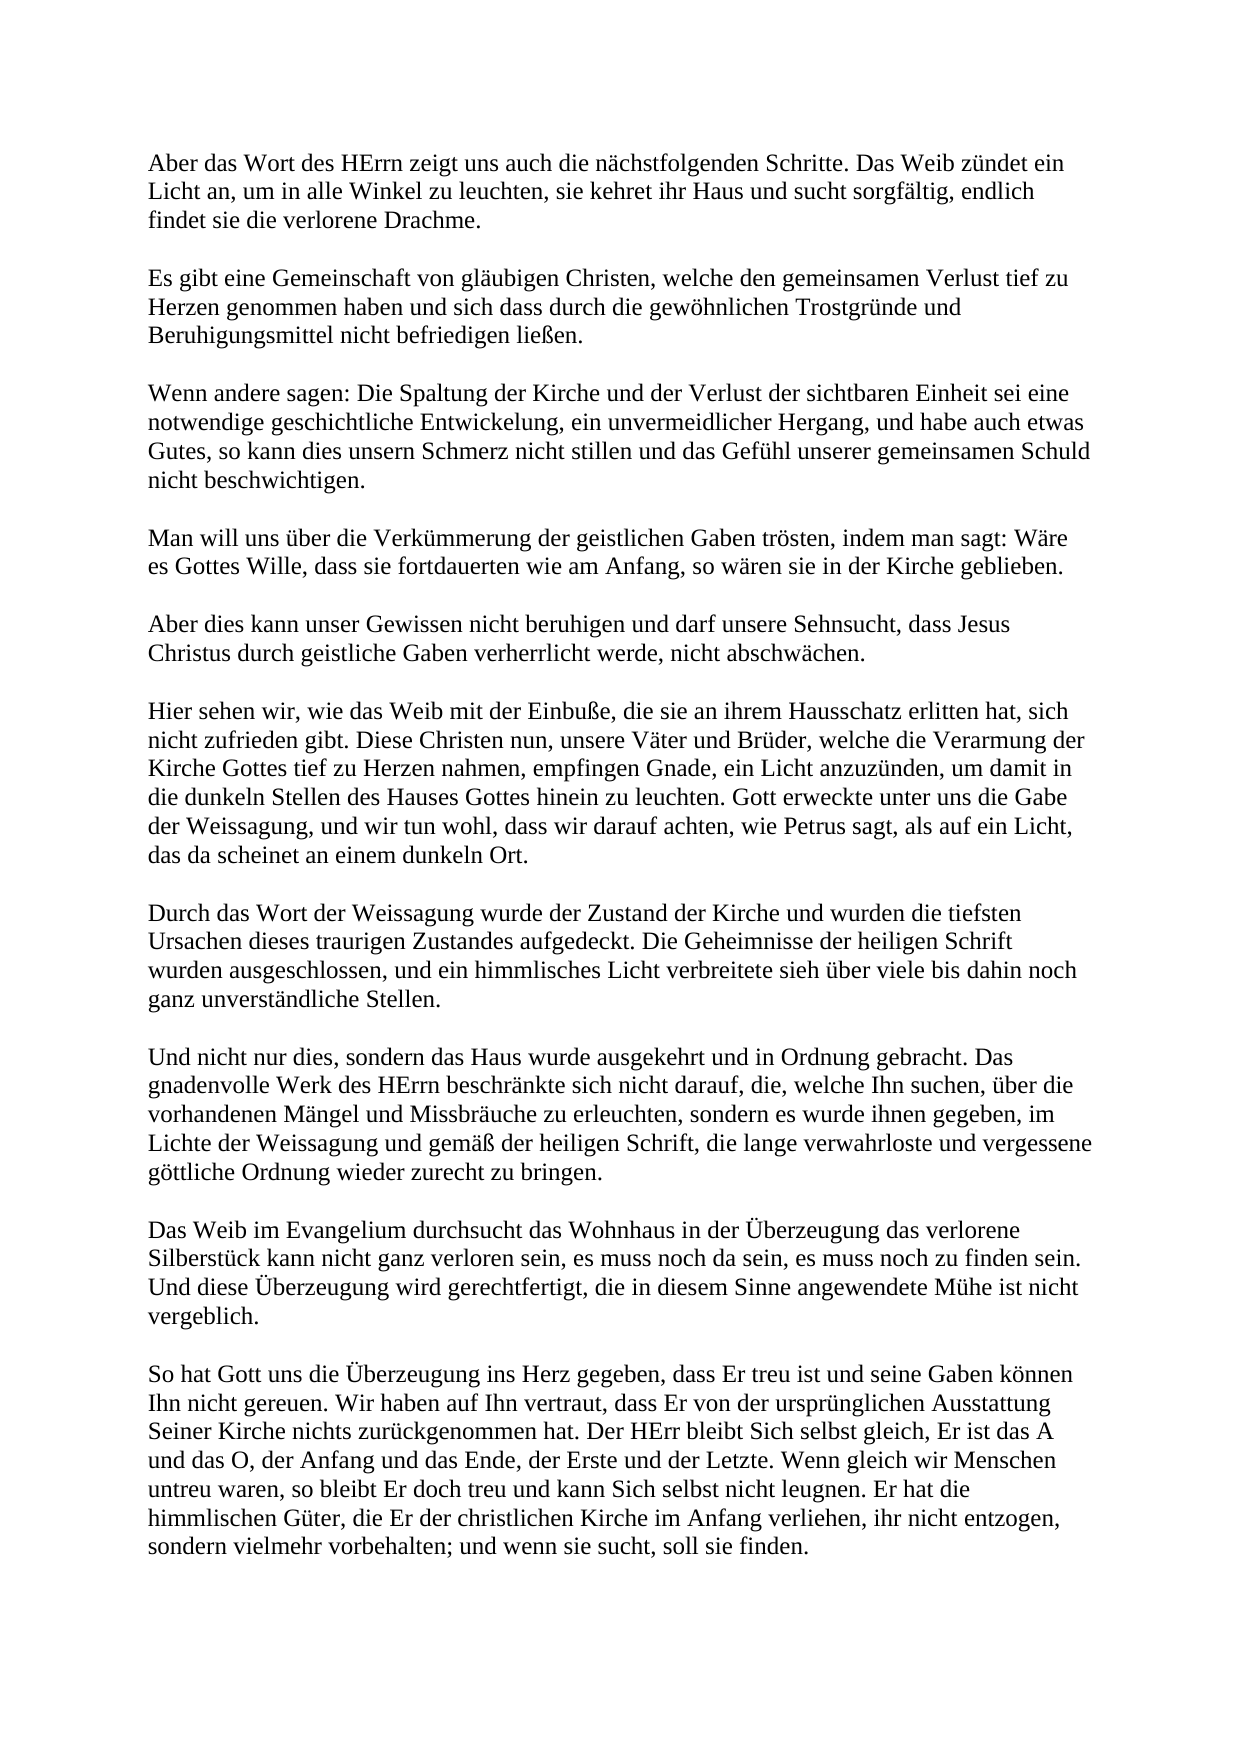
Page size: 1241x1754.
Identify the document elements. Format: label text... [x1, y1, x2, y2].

text Aber dies kann unser Gewissen nicht beruhigen und darf unsere Sehnsucht, dass Jesus Christus durch geistliche Gaben verherrlicht werde, nicht abschwächen. [148, 609, 1093, 667]
text Wenn andere sagen: Die Spaltung der Kirche und der Verlust der sichtbaren Einheit sei eine notwendige geschichtliche Entwickelung, ein unvermeidlicher Hergang, und habe auch etwas Gutes, so kann dies unsern Schmerz nicht stillen und das Gefühl unserer gemeinsamen Schuld nicht beschwichtigen. [148, 378, 1093, 493]
text Und nicht nur dies, sondern das Haus wurde ausgekehrt und in Ordnung gebracht. Das gnadenvolle Werk des HErrn beschränkte sich nicht darauf, die, welche Ihn suchen, über die vorhandenen Mängel und Missbräuche zu erleuchten, sondern es wurde ihnen gegeben, im Lichte der Weissagung und gemäß der heiligen Schrift, die lange verwahrloste und vergessene göttliche Ordnung wieder zurecht zu bringen. [148, 1042, 1093, 1186]
text Es gibt eine Gemeinschaft von gläubigen Christen, welche den gemeinsamen Verlust tief zu Herzen genommen haben und sich dass durch die gewöhnlichen Trostgründe und Beruhigungsmittel nicht befriedigen ließen. [148, 263, 1093, 349]
text Durch das Wort der Weissagung wurde der Zustand der Kirche und wurden die tiefsten Ursachen dieses traurigen Zustandes aufgedeckt. Die Geheimnisse der heiligen Schrift wurden ausgeschlossen, und ein himmlisches Licht verbreitete sieh über viele bis dahin noch ganz unverständliche Stellen. [148, 898, 1093, 1013]
text Hier sehen wir, wie das Weib mit der Einbuße, die sie an ihrem Hausschatz erlitten hat, sich nicht zufrieden gibt. Diese Christen nun, unsere Väter und Brüder, welche die Verarmung der Kirche Gottes tief zu Herzen nahmen, empfingen Gnade, ein Licht anzuzünden, um damit in die dunkeln Stellen des Hauses Gottes hinein zu leuchten. Gott erweckte unter uns die Gabe der Weissagung, und wir tun wohl, dass wir darauf achten, wie Petrus sagt, als auf ein Licht, das da scheinet an einem dunkeln Ort. [148, 696, 1093, 868]
text Das Weib im Evangelium durchsucht das Wohnhaus in der Überzeugung das verlorene Silberstück kann nicht ganz verloren sein, es muss noch da sein, es muss noch zu finden sein. Und diese Überzeugung wird gerechtfertigt, die in diesem Sinne angewendete Mühe ist nicht vergeblich. [148, 1215, 1093, 1330]
text Aber das Wort des HErrn zeigt uns auch die nächstfolgenden Schritte. Das Weib zündet ein Licht an, um in alle Winkel zu leuchten, sie kehret ihr Haus und sucht sorgfältig, endlich findet sie die verlorene Drachme. [148, 148, 1093, 234]
text So hat Gott uns die Überzeugung ins Herz gegeben, dass Er treu ist und seine Gaben können Ihn nicht gereuen. Wir haben auf Ihn vertraut, dass Er von der ursprünglichen Ausstattung Seiner Kirche nichts zurückgenommen hat. Der HErr bleibt Sich selbst gleich, Er ist das A und das O, der Anfang und das Ende, der Erste und der Letzte. Wenn gleich wir Menschen untreu waren, so bleibt Er doch treu und kann Sich selbst nicht leugnen. Er hat die himmlischen Güter, die Er der christlichen Kirche im Anfang verliehen, ihr nicht entzogen, sondern vielmehr vorbehalten; und wenn sie sucht, soll sie finden. [148, 1359, 1093, 1560]
text Man will uns über die Verkümmerung der geistlichen Gaben trösten, indem man sagt: Wäre es Gottes Wille, dass sie fortdauerten wie am Anfang, so wären sie in der Kirche geblieben. [148, 523, 1093, 580]
